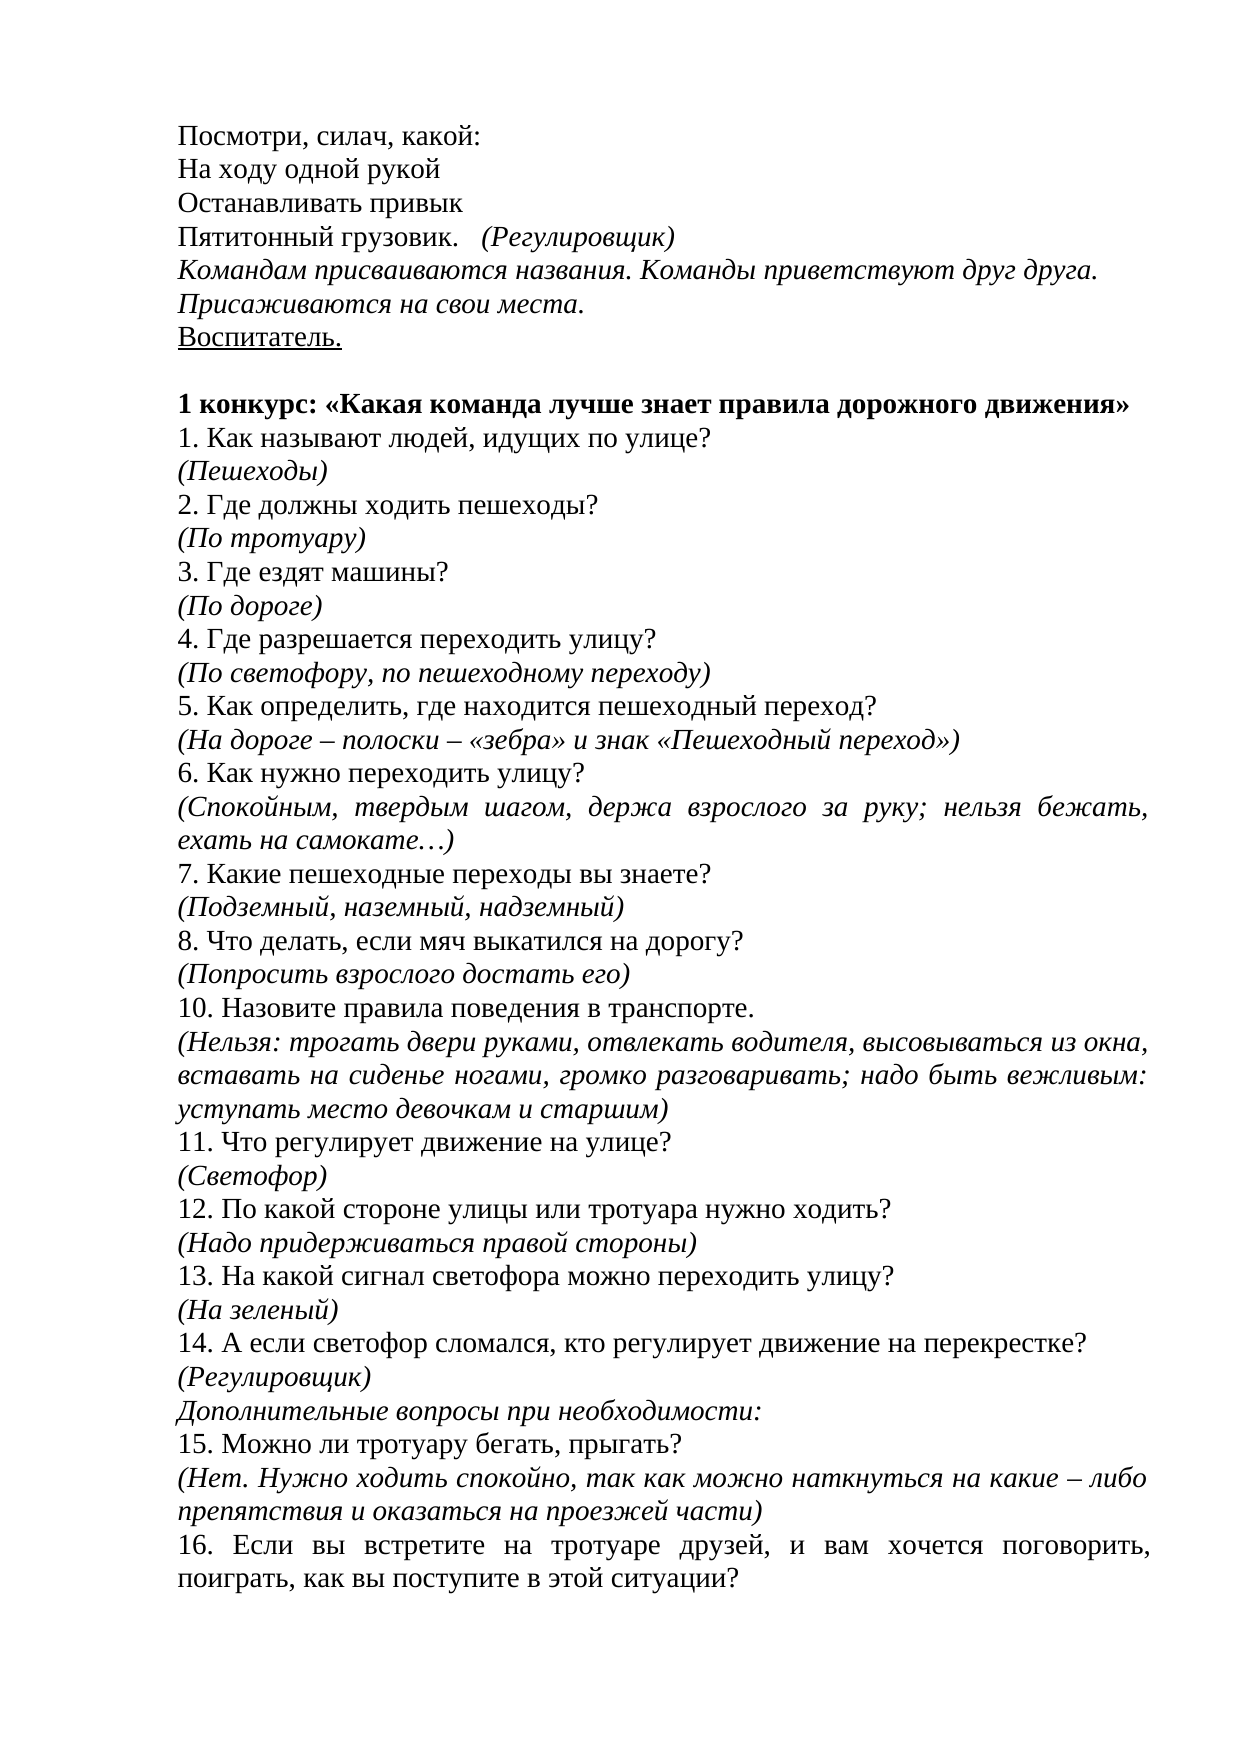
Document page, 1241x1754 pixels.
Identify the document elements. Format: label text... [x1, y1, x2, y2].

text (На зеленый) [177, 1292, 1152, 1326]
text 11. Что регулирует движение на улице? [177, 1124, 1152, 1158]
text (Светофор) [177, 1158, 1152, 1191]
text 6. Как нужно переходить улицу? [177, 755, 1152, 789]
text Посмотри, силач, какой: [177, 118, 1152, 152]
text Пятитонный грузовик. (Регулировщик) [177, 219, 1152, 252]
text (На дороге – полоски – «зебра» и знак «Пешеходный переход») [177, 722, 1152, 755]
text (По тротуару) [177, 521, 1152, 554]
text (Нельзя: трогать двери руками, отвлекать водителя, высовываться из окна, вставать на сиденье ногами, громко разговаривать; надо быть вежливым: уступать место девочкам и старшим) [177, 1024, 1152, 1124]
text (Попросить взрослого достать его) [177, 957, 1152, 990]
text 10. Назовите правила поведения в транспорте. [177, 990, 1152, 1024]
text 16. Если вы встретите на тротуаре друзей, и вам хочется поговорить, поиграть, как вы поступите в этой ситуации? [177, 1527, 1152, 1594]
text 1. Как называют людей, идущих по улице? [177, 420, 1152, 453]
text На ходу одной рукой [177, 152, 1152, 185]
text (Нет. Нужно ходить спокойно, так как можно наткнуться на какие – либо препятствия и оказаться на проезжей части) [177, 1460, 1152, 1527]
text 14. А если светофор сломался, кто регулирует движение на перекрестке? [177, 1326, 1152, 1359]
text (Регулировщик) [177, 1359, 1152, 1393]
text Командам присваиваются названия. Команды приветствуют друг друга. [177, 252, 1152, 286]
text 4. Где разрешается переходить улицу? [177, 621, 1152, 655]
text (Пешеходы) [177, 453, 1152, 487]
text 15. Можно ли тротуару бегать, прыгать? [177, 1426, 1152, 1460]
text 5. Как определить, где находится пешеходный переход? [177, 688, 1152, 722]
text (Подземный, наземный, надземный) [177, 889, 1152, 923]
text 3. Где ездят машины? [177, 554, 1152, 588]
text 2. Где должны ходить пешеходы? [177, 487, 1152, 521]
text Дополнительные вопросы при необходимости: [177, 1393, 1152, 1426]
text 8. Что делать, если мяч выкатился на дорогу? [177, 923, 1152, 957]
text (Спокойным, твердым шагом, держа взрослого за руку; нельзя бежать, ехать на самокате…) [177, 789, 1152, 856]
text (По дороге) [177, 588, 1152, 621]
text 12. По какой стороне улицы или тротуара нужно ходить? [177, 1191, 1152, 1225]
text Присаживаются на свои места. [177, 286, 1152, 319]
text 13. На какой сигнал светофора можно переходить улицу? [177, 1258, 1152, 1292]
text Останавливать привык [177, 185, 1152, 219]
text Воспитатель. [177, 319, 1152, 353]
text (По светофору, по пешеходному переходу) [177, 655, 1152, 688]
text 1 конкурс: «Какая команда лучше знает правила дорожного движения» [177, 386, 1152, 420]
text (Надо придерживаться правой стороны) [177, 1225, 1152, 1258]
text 7. Какие пешеходные переходы вы знаете? [177, 856, 1152, 889]
